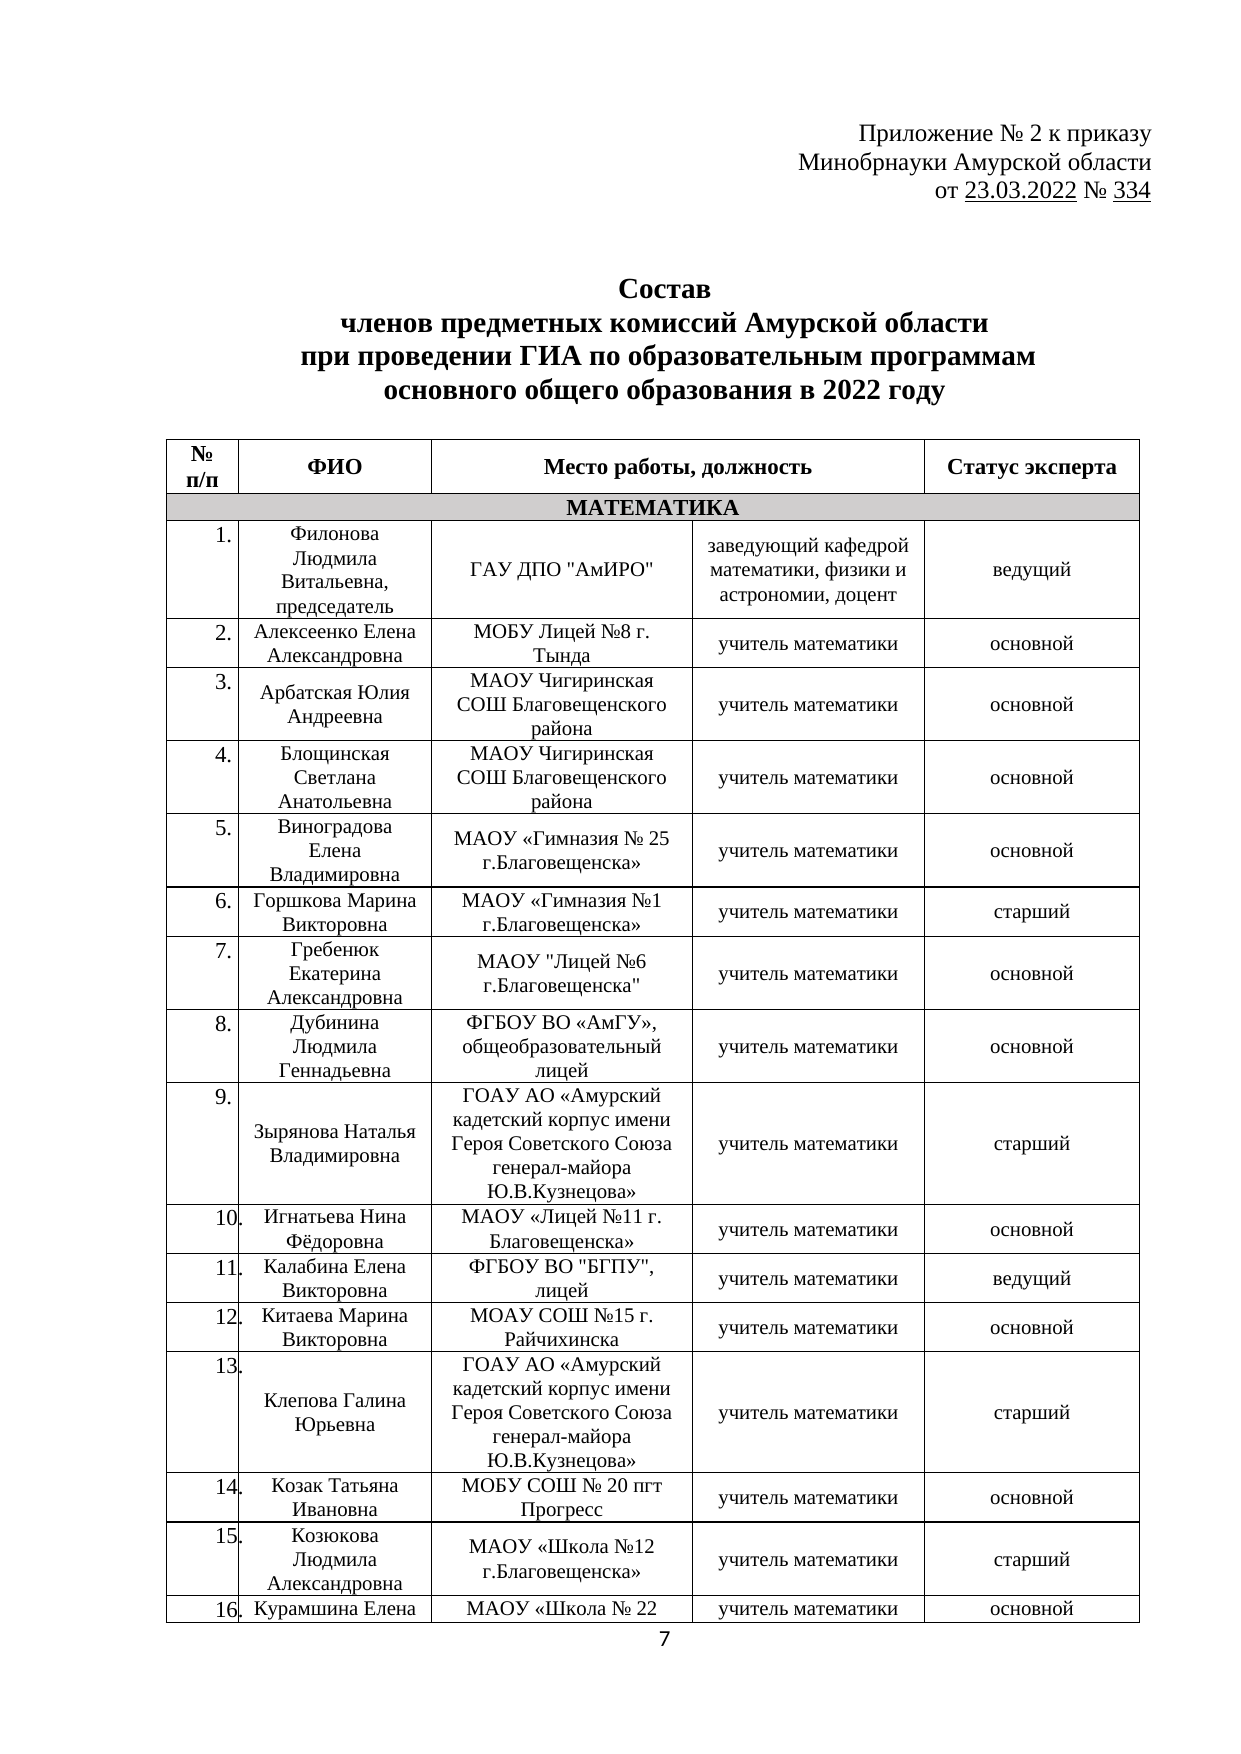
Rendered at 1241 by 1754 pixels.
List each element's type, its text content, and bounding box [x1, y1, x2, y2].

text Минобрнауки Амурской области [177, 147, 1152, 176]
table_cell [167, 1303, 238, 1351]
table_cell МАОУ «Гимназия № 25 г.Благовещенска» [432, 814, 692, 886]
table_cell учитель математики [693, 1303, 924, 1351]
table_cell учитель математики [693, 888, 924, 936]
table_cell ГОАУ АО «Амурский кадетский корпус имени Героя Советского Союза генерал-майора Ю.В.Кузнецова» [432, 1352, 692, 1472]
table_cell ведущий [925, 1254, 1139, 1302]
table_cell ГАУ ДПО "АмИРО" [432, 521, 692, 618]
table_cell ведущий [925, 521, 1139, 618]
table_cell Алексеенко Елена Александровна [239, 619, 431, 667]
table_cell [167, 1010, 238, 1082]
table_cell основной [925, 937, 1139, 1009]
table_cell Гребенюк Екатерина Александровна [239, 937, 431, 1009]
table_cell [167, 1473, 238, 1521]
table_cell Арбатская Юлия Андреевна [239, 668, 431, 740]
table_cell Блощинская Светлана Анатольевна [239, 741, 431, 813]
table_cell [167, 814, 238, 886]
table_cell основной [925, 1303, 1139, 1351]
text членов предметных комиссий Амурской области [177, 305, 1152, 338]
table_cell Зырянова Наталья Владимировна [239, 1083, 431, 1203]
table_cell Виноградова Елена Владимировна [239, 814, 431, 886]
table_cell старший [925, 1352, 1139, 1472]
text Состав [177, 271, 1152, 305]
table_cell МАОУ «Гимназия №1 г.Благовещенска» [432, 888, 692, 936]
table_cell МАОУ "Лицей №6 г.Благовещенска" [432, 937, 692, 1009]
table_cell учитель математики [693, 1083, 924, 1203]
table_header № п/п [167, 440, 238, 493]
table_cell учитель математики [693, 619, 924, 667]
table_cell учитель математики [693, 814, 924, 886]
table_header Статус эксперта [925, 440, 1139, 493]
table_cell МАТЕМАТИКА [167, 494, 1139, 520]
text основного общего образования в 2022 году [177, 372, 1152, 406]
text при проведении ГИА по образовательным программам [177, 338, 1152, 372]
table_cell ФГБОУ ВО «АмГУ», общеобразовательный лицей [432, 1010, 692, 1082]
table_cell [167, 1254, 238, 1302]
table_cell учитель математики [693, 741, 924, 813]
table_cell Китаева Марина Викторовна [239, 1303, 431, 1351]
table_cell [167, 521, 238, 618]
table_cell Клепова Галина Юрьевна [239, 1352, 431, 1472]
table_cell [167, 741, 238, 813]
table_cell [167, 888, 238, 936]
table_cell основной [925, 668, 1139, 740]
table_cell [167, 1352, 238, 1472]
table_cell [167, 937, 238, 1009]
table_cell МАОУ «Лицей №11 г. Благовещенска» [432, 1205, 692, 1253]
table_cell основной [925, 1473, 1139, 1521]
table_cell Калабина Елена Викторовна [239, 1254, 431, 1302]
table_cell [239, 1596, 431, 1622]
table_cell основной [925, 1205, 1139, 1253]
table_cell учитель математики [693, 1010, 924, 1082]
table_cell ГОАУ АО «Амурский кадетский корпус имени Героя Советского Союза генерал-майора Ю.В.Кузнецова» [432, 1083, 692, 1203]
table_cell [167, 668, 238, 740]
table_cell Козак Татьяна Ивановна [239, 1473, 431, 1521]
text от 23.03.2022 № 334 [177, 176, 1152, 204]
table_cell основной [925, 741, 1139, 813]
table_header Место работы, должность [432, 440, 924, 493]
table_cell старший [925, 1523, 1139, 1595]
table_cell основной [925, 1596, 1139, 1622]
table_cell основной [925, 619, 1139, 667]
table_cell [167, 1523, 238, 1595]
table_cell ФГБОУ ВО "БГПУ", лицей [432, 1254, 692, 1302]
table_cell старший [925, 1083, 1139, 1203]
table_cell основной [925, 814, 1139, 886]
table_cell Филонова Людмила Витальевна, председатель [239, 521, 431, 618]
table_cell учитель математики [693, 1473, 924, 1521]
table_cell заведующий кафедрой математики, физики и астрономии, доцент [693, 521, 924, 618]
text Приложение № 2 к приказу [177, 118, 1152, 147]
table_cell [167, 1205, 238, 1253]
table_cell учитель математики [693, 1596, 924, 1622]
table_cell МАОУ «Школа №12 г.Благовещенска» [432, 1523, 692, 1595]
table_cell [432, 1596, 692, 1622]
table_cell учитель математики [693, 937, 924, 1009]
table_cell старший [925, 888, 1139, 936]
table_cell учитель математики [693, 668, 924, 740]
table_cell Дубинина Людмила Геннадьевна [239, 1010, 431, 1082]
table_cell Козюкова Людмила Александровна [239, 1523, 431, 1595]
table_cell МАОУ Чигиринская СОШ Благовещенского района [432, 668, 692, 740]
table_cell учитель математики [693, 1205, 924, 1253]
table_cell Горшкова Марина Викторовна [239, 888, 431, 936]
table_cell учитель математики [693, 1523, 924, 1595]
table_cell учитель математики [693, 1254, 924, 1302]
table_cell учитель математики [693, 1352, 924, 1472]
table_cell [167, 1083, 238, 1203]
table_cell Игнатьева Нина Фёдоровна [239, 1205, 431, 1253]
table_header ФИО [239, 440, 431, 493]
table_cell [167, 1596, 238, 1622]
table_cell основной [925, 1010, 1139, 1082]
table_cell [167, 619, 238, 667]
table_cell МАОУ Чигиринская СОШ Благовещенского района [432, 741, 692, 813]
table_cell МОАУ СОШ №15 г. Райчихинска [432, 1303, 692, 1351]
table_cell МОБУ Лицей №8 г. Тында [432, 619, 692, 667]
table_cell МОБУ СОШ № 20 пгт Прогресс [432, 1473, 692, 1521]
